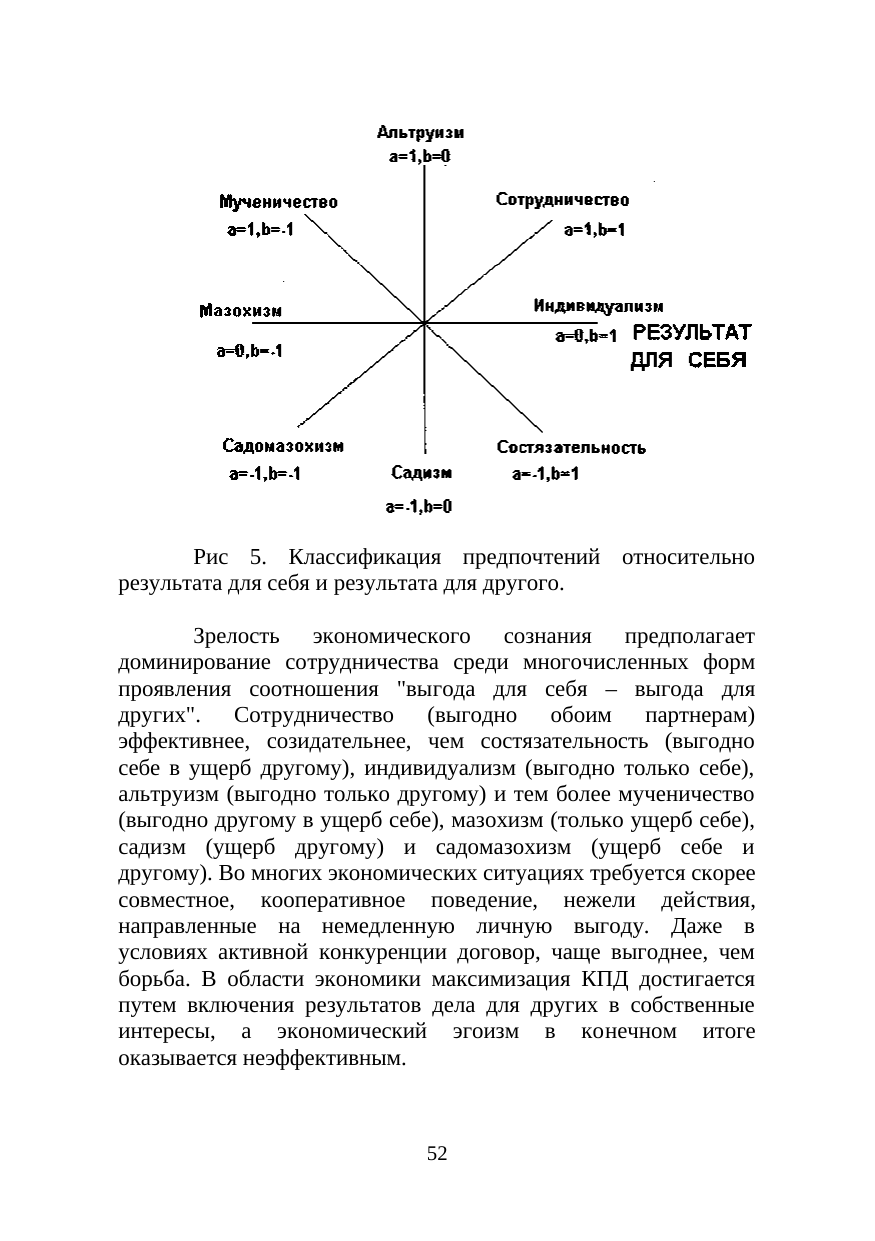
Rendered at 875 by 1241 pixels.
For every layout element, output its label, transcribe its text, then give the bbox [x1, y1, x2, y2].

text Рис 5. Классификация предпочтений относительно результата для себя и результата для другого. [118, 543, 756, 596]
picture [193, 118, 756, 517]
text Зрелость экономического сознания предполагает доминирование сотрудничества среди многочисленных форм проявления соотношения "выгода для себя – выгода для других". Сотрудничество (выгодно обоим партнерам) эффективнее, созидательнее, чем состязательность (выгодно себе в ущерб другому), индивидуализм (выгодно только себе), альтруизм (выгодно только другому) и тем более мученичество (выгодно другому в ущерб себе), мазохизм (только ущерб себе), садизм (ущерб другому) и садомазохизм (ущерб себе и другому). Во многих экономических ситуациях требуется скорее совместное, кооперативное поведение, нежели действия, направленные на немедленную личную выгоду. Даже в условиях активной конкуренции договор, чаще выгоднее, чем борьба. В области экономики максимизация КПД достигается путем включения результатов дела для других в собственные интересы, а экономический эгоизм в конечном итоге оказывается неэффективным. [118, 622, 756, 1070]
